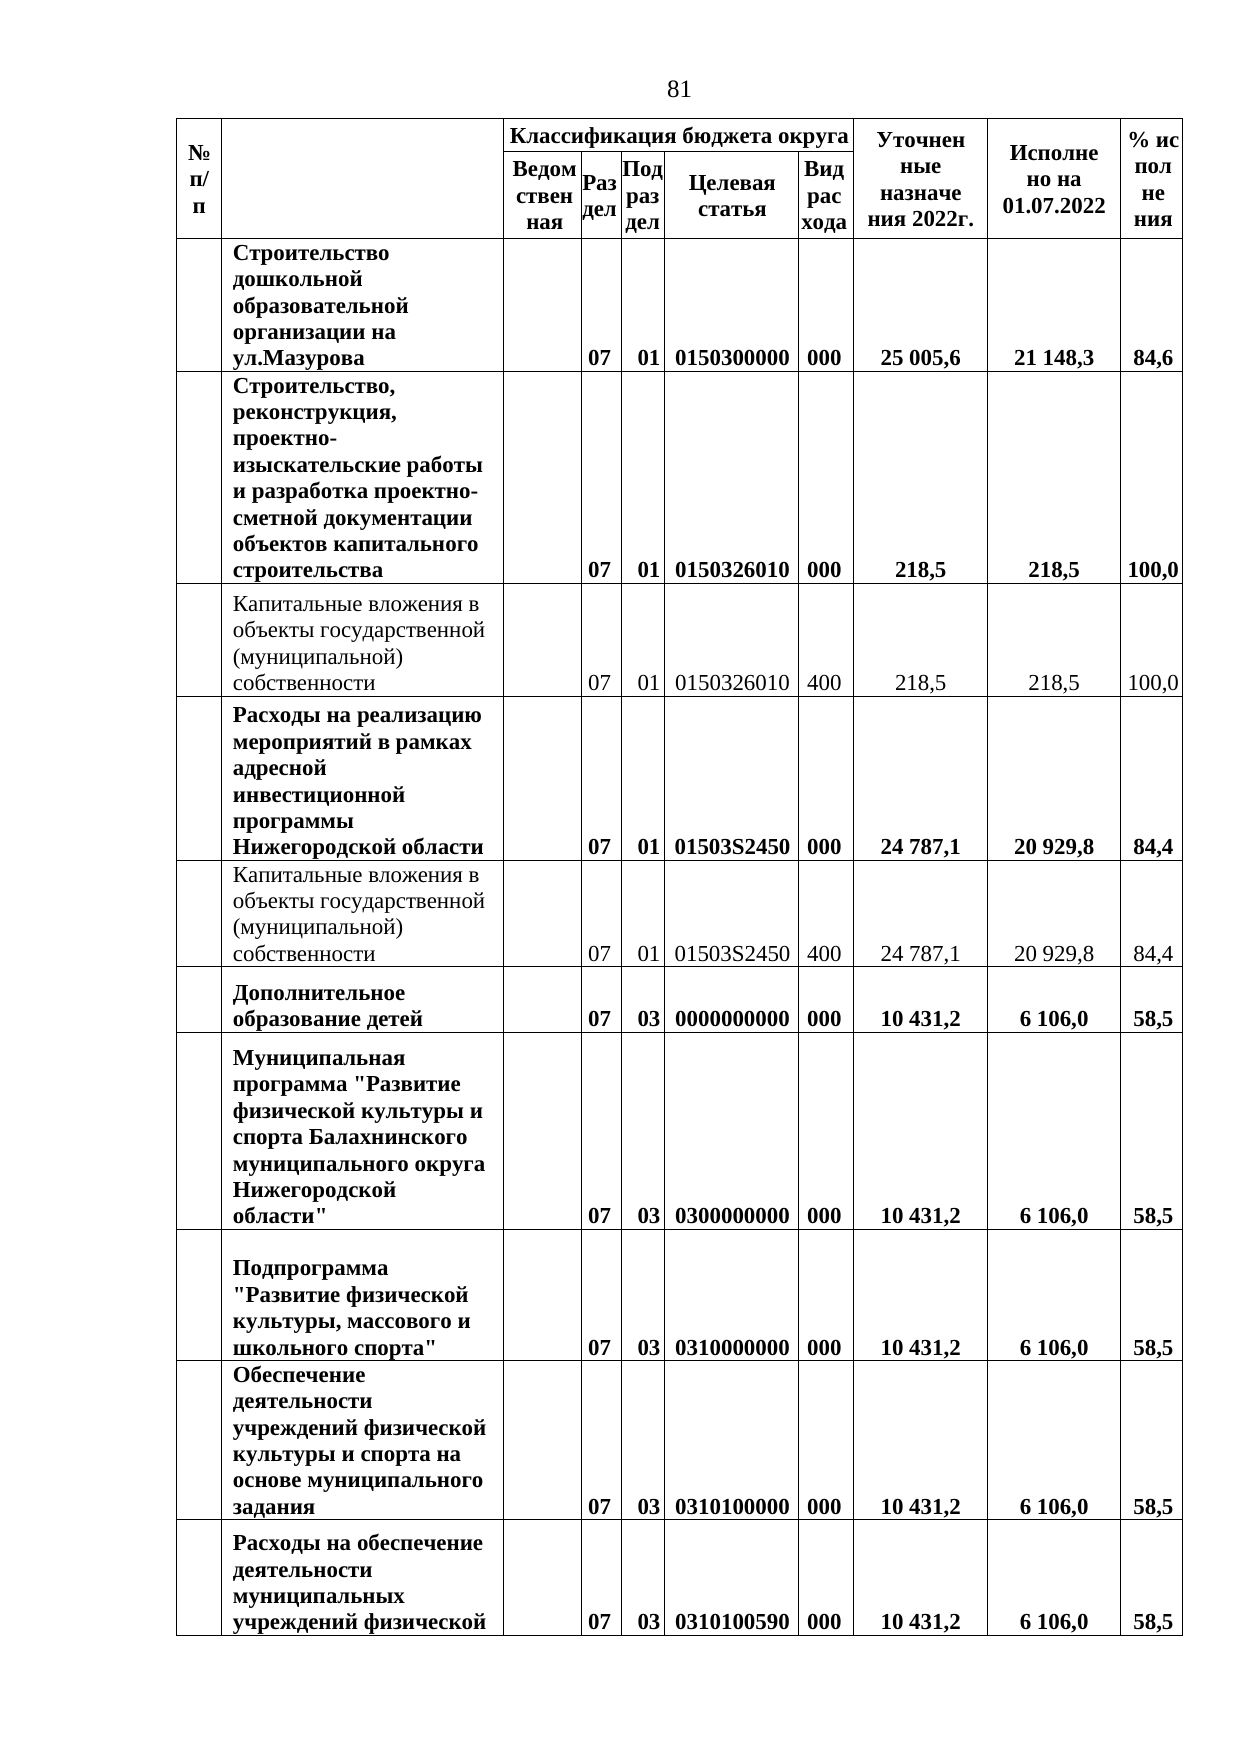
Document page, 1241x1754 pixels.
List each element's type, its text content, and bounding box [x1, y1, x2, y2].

table_header [222, 119, 503, 238]
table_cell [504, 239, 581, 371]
table_header №п/п [177, 119, 221, 238]
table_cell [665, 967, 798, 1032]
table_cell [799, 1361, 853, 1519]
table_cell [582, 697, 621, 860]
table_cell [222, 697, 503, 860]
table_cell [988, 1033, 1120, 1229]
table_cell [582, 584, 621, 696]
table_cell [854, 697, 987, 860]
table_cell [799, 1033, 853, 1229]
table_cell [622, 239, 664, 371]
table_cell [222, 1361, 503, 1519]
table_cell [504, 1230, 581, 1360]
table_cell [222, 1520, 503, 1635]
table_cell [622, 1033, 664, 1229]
table_cell Ведом ствен ная [504, 152, 581, 238]
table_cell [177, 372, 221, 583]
table_header Классификация бюджета округа [504, 119, 853, 151]
table_cell Под раздел [622, 152, 664, 238]
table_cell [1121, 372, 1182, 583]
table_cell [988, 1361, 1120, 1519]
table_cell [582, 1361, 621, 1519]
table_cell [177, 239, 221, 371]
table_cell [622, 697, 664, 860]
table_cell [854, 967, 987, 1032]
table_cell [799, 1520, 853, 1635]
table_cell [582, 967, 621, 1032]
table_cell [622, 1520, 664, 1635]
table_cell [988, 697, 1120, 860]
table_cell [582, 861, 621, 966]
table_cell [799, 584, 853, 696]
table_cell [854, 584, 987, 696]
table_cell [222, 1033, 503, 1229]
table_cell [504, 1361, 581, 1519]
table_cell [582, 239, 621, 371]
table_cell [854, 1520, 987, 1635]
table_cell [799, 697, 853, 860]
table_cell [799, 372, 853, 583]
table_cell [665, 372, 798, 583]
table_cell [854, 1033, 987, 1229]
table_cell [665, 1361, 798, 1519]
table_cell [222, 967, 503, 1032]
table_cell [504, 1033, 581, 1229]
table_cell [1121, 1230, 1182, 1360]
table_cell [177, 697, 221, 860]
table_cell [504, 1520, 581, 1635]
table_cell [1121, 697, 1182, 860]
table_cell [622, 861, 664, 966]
table_header Исполне но на 01.07.2022 [988, 119, 1120, 238]
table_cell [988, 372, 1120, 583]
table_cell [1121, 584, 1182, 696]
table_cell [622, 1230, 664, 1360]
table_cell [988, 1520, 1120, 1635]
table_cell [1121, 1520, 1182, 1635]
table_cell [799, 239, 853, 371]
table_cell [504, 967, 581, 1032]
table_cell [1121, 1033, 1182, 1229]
table_cell Целевая статья [665, 152, 798, 238]
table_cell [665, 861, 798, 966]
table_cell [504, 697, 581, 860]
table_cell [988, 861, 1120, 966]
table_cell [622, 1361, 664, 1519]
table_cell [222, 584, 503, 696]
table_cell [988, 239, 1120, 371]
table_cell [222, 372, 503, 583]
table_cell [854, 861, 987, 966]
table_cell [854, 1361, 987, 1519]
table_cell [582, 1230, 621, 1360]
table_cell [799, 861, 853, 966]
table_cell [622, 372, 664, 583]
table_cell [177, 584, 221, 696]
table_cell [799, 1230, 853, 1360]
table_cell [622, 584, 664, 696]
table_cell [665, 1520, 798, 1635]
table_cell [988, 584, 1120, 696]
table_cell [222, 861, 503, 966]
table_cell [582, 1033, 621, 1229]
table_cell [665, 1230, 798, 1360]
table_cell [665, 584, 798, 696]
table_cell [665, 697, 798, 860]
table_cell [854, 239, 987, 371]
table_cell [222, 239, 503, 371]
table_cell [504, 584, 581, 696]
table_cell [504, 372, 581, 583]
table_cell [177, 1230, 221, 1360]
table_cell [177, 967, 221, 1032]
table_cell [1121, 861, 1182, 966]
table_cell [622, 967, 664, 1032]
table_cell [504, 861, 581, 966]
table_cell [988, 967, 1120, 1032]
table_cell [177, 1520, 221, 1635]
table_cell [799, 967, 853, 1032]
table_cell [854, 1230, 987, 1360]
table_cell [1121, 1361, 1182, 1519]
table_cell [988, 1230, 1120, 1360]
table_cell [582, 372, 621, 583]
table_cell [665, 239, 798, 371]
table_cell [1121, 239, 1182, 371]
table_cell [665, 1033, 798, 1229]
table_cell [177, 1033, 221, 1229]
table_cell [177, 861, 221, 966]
table_header Уточнен ные назначе ния 2022г. [854, 119, 987, 238]
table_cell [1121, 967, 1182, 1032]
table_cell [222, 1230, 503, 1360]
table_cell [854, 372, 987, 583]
table_cell Раз дел [582, 152, 621, 238]
table_header % ис пол не ния [1121, 119, 1182, 238]
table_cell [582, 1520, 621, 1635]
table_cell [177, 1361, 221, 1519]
table_cell Вид рас хода [799, 152, 853, 238]
